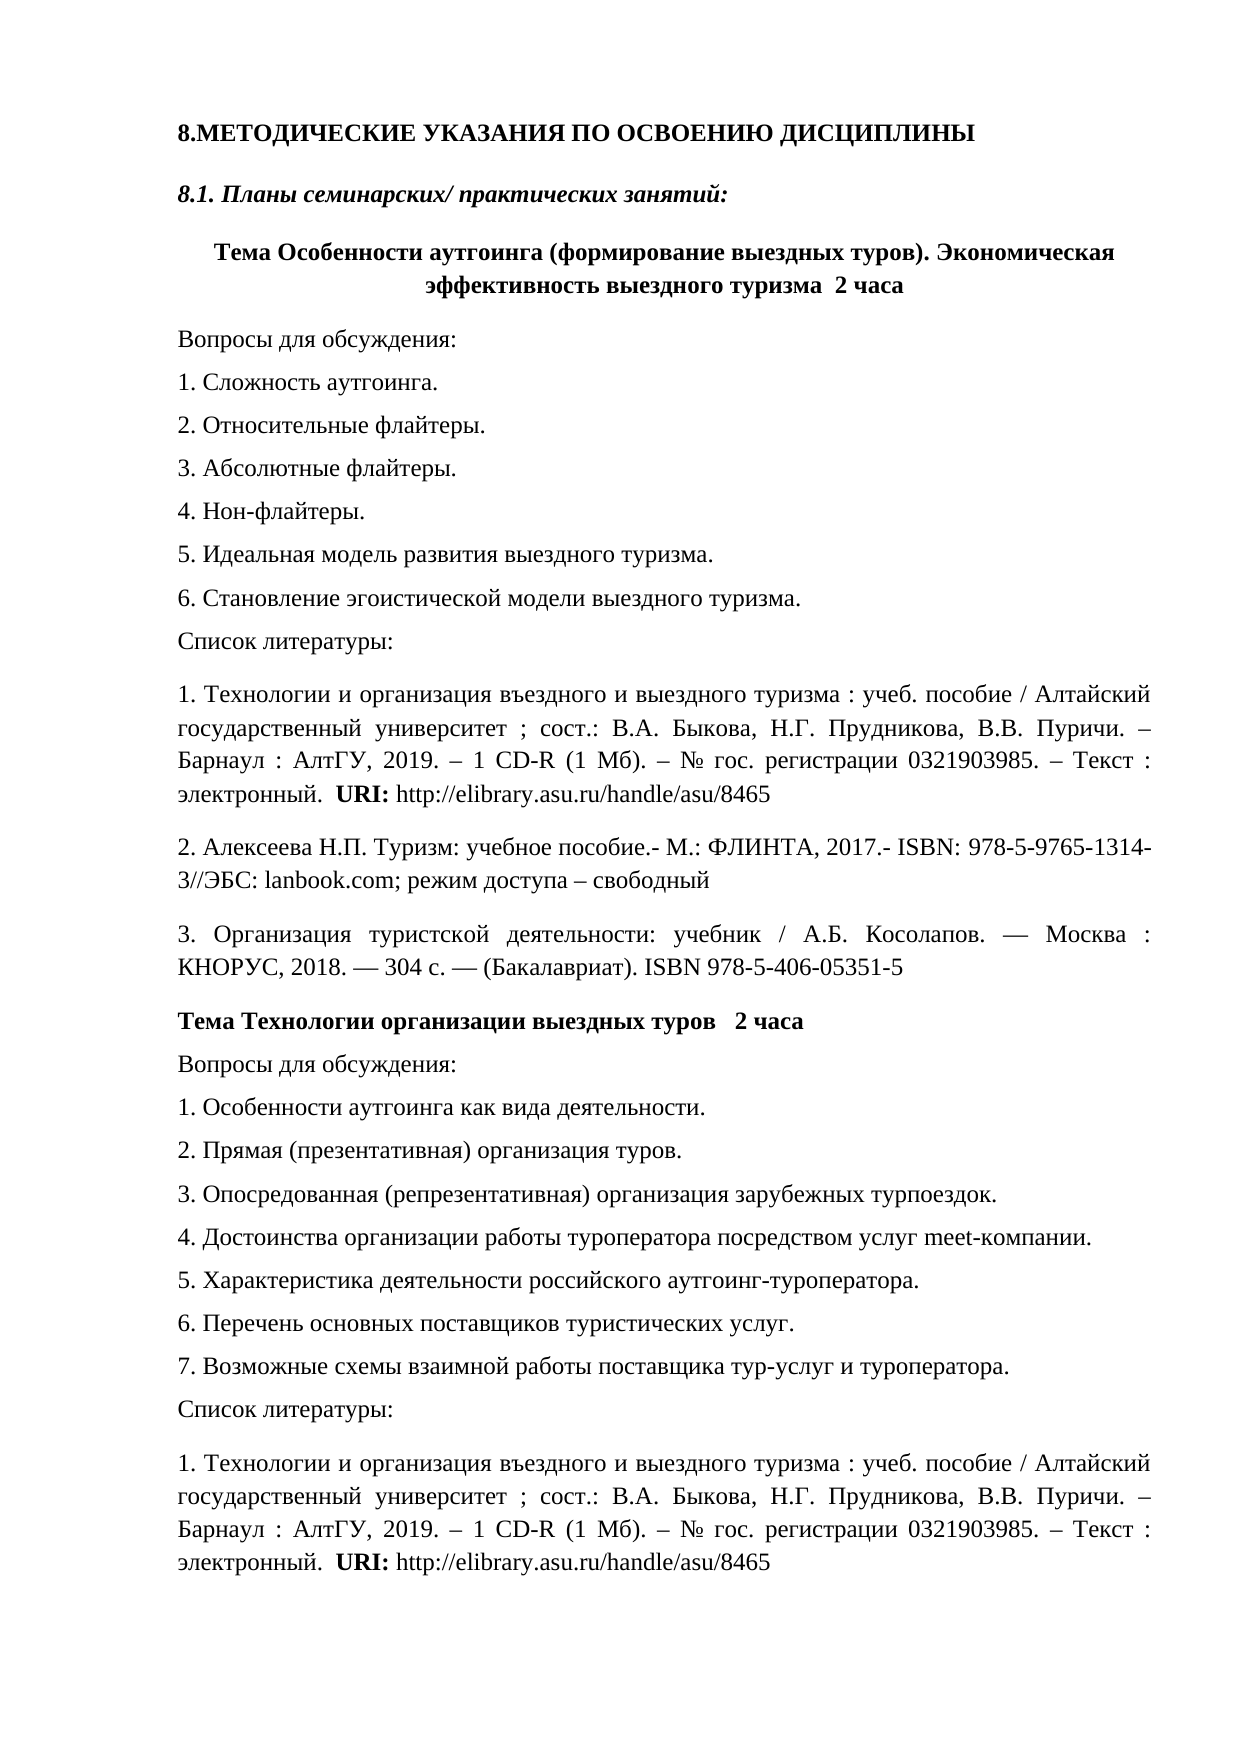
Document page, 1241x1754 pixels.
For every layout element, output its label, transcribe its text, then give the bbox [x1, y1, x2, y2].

text 3. Опосредованная (репрезентативная) организация зарубежных турпоездок. [177, 1179, 1152, 1207]
text 3. Организация туристской деятельности: учебник / А.Б. Косолапов. — Москва : КНОРУС, 2018. — 304 с. — (Бакалавриат). ISBN 978-5-406-05351-5 [177, 919, 1152, 981]
text 8.1. Планы семинарских/ практических занятий: [177, 179, 1152, 208]
text 1. Сложность аутгоинга. [177, 367, 1152, 396]
text 3. Абсолютные флайтеры. [177, 453, 1152, 482]
text 2. Прямая (презентативная) организация туров. [177, 1136, 1152, 1164]
text 2. Алексеева Н.П. Туризм: учебное пособие.- М.: ФЛИНТА, 2017.- ISBN: 978-5-9765-1314-3//ЭБС: lanbook.com; режим доступа – свободный [177, 832, 1152, 894]
text 4. Нон-флайтеры. [177, 496, 1152, 525]
text 1. Особенности аутгоинга как вида деятельности. [177, 1092, 1152, 1121]
text 6. Перечень основных поставщиков туристических услуг. [177, 1308, 1152, 1337]
text Список литературы: [177, 1394, 1152, 1423]
text 1. Технологии и организация въездного и выездного туризма : учеб. пособие / Алтайский государственный университет ; сост.: В.А. Быкова, Н.Г. Прудникова, В.В. Пуричи. – Барнаул : АлтГУ, 2019. – 1 СD-R (1 Мб). – № гос. регистрации 0321903985. – Текст : электронный. URI: http://elibrary.asu.ru/handle/asu/8465 [177, 1448, 1152, 1576]
text 7. Возможные схемы взаимной работы поставщика тур-услуг и туроператора. [177, 1351, 1152, 1380]
text 5. Идеальная модель развития выездного туризма. [177, 539, 1152, 568]
text Вопросы для обсуждения: [177, 324, 1152, 353]
text Вопросы для обсуждения: [177, 1049, 1152, 1078]
text 4. Достоинства организации работы туроператора посредством услуг meet-компании. [177, 1222, 1152, 1251]
text 5. Характеристика деятельности российского аутгоинг-туроператора. [177, 1265, 1152, 1294]
text 1. Технологии и организация въездного и выездного туризма : учеб. пособие / Алтайский государственный университет ; сост.: В.А. Быкова, Н.Г. Прудникова, В.В. Пуричи. – Барнаул : АлтГУ, 2019. – 1 СD-R (1 Мб). – № гос. регистрации 0321903985. – Текст : электронный. URI: http://elibrary.asu.ru/handle/asu/8465 [177, 679, 1152, 807]
text Тема Особенности аутгоинга (формирование выездных туров). Экономическая эффективность выездного туризма 2 часа [177, 237, 1152, 299]
text 6. Становление эгоистической модели выездного туризма. [177, 583, 1152, 611]
text Тема Технологии организации выездных туров 2 часа [177, 1006, 1152, 1035]
text 2. Относительные флайтеры. [177, 410, 1152, 439]
text 8.МЕТОДИЧЕСКИЕ УКАЗАНИЯ ПО ОСВОЕНИЮ ДИСЦИПЛИНЫ [177, 118, 1014, 173]
text Список литературы: [177, 626, 1152, 654]
